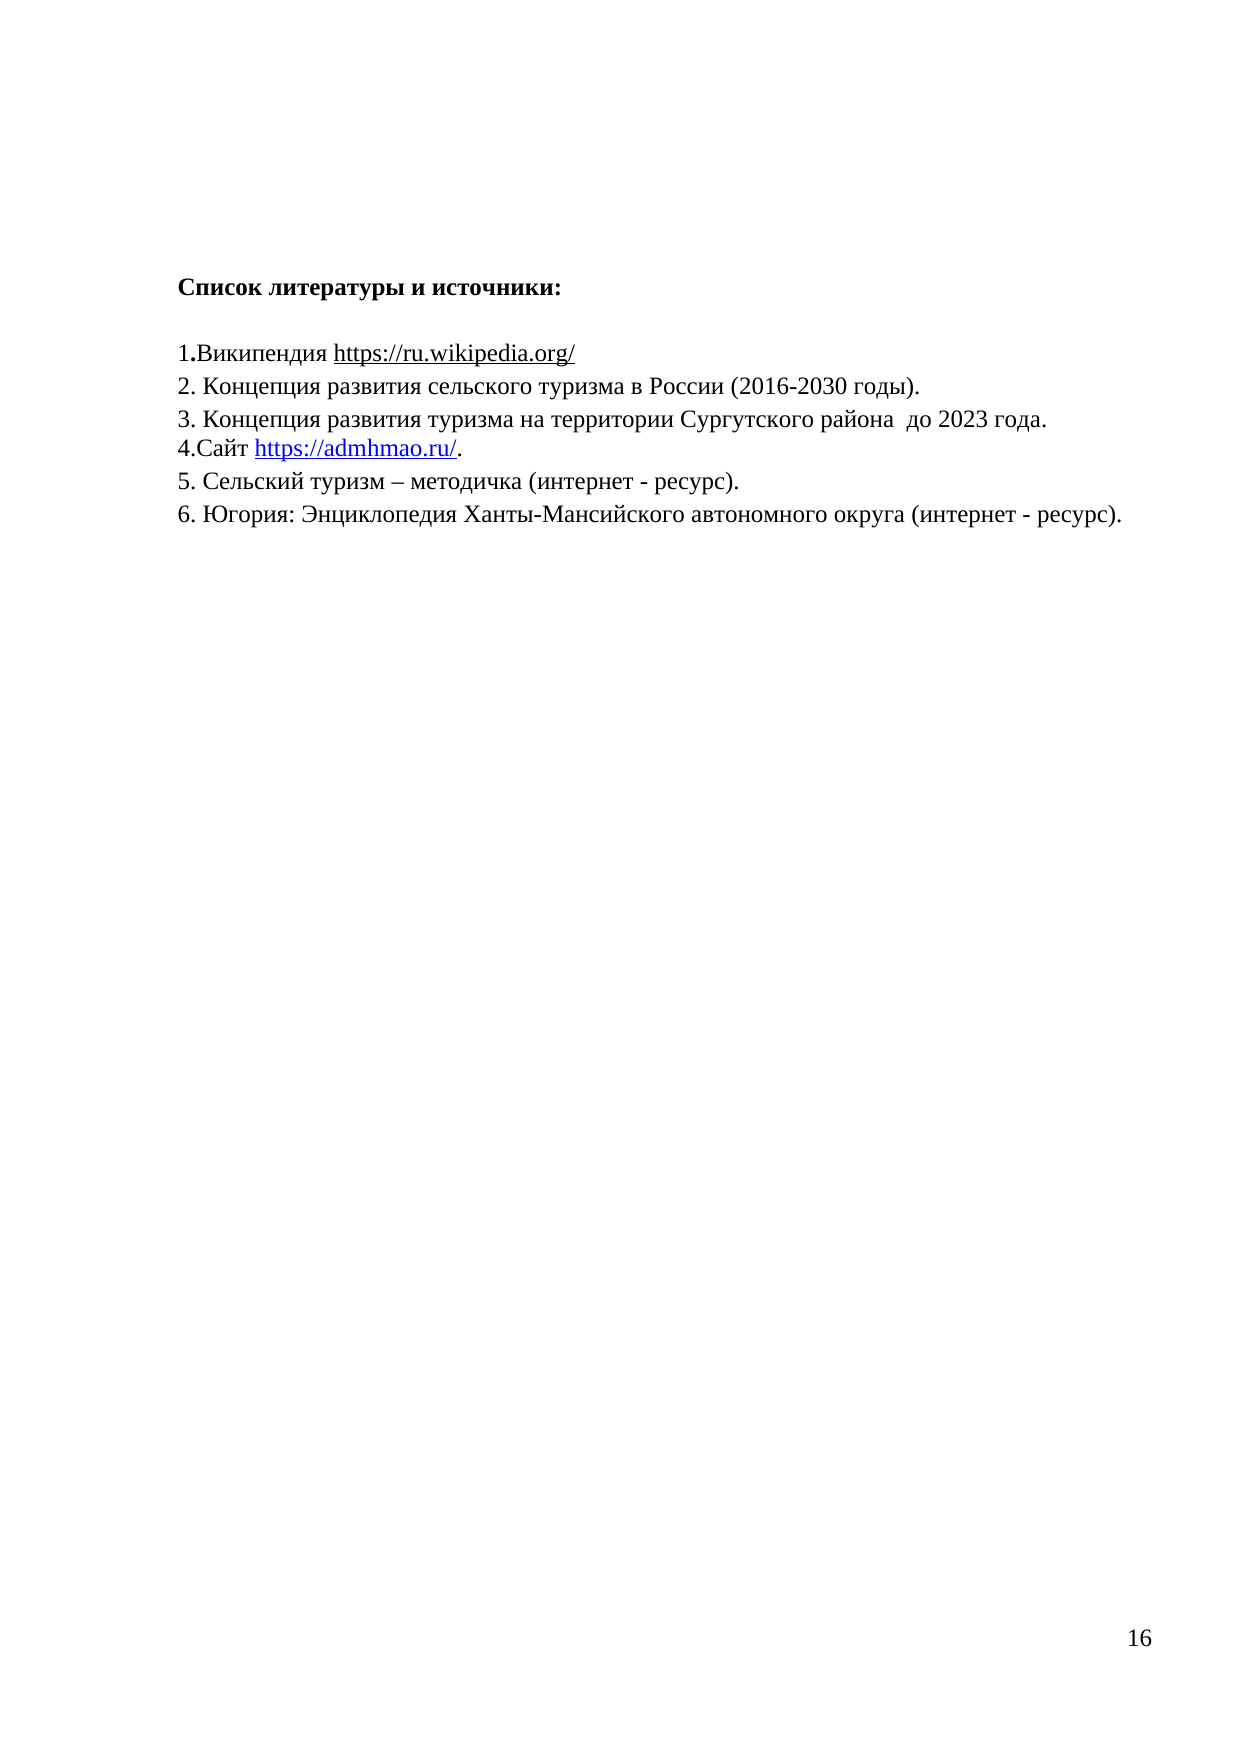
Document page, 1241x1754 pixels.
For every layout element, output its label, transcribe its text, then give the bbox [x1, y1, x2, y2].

text 6. Югория: Энциклопедия Ханты-Мансийского автономного округа (интернет - ресурс). [177, 499, 1152, 528]
text 3. Концепция развития туризма на территории Сургутского района до 2023 года. [177, 404, 1152, 433]
text 2. Концепция развития сельского туризма в России (2016-2030 годы). [177, 371, 1152, 400]
text 1.Википендия https://ru.wikipedia.org/ [177, 338, 1152, 367]
text 5. Сельский туризм – методичка (интернет - ресурс). [177, 466, 1152, 494]
text Список литературы и источники: [177, 272, 1152, 301]
text 4.Сайт https://admhmao.ru/. [177, 433, 1152, 462]
